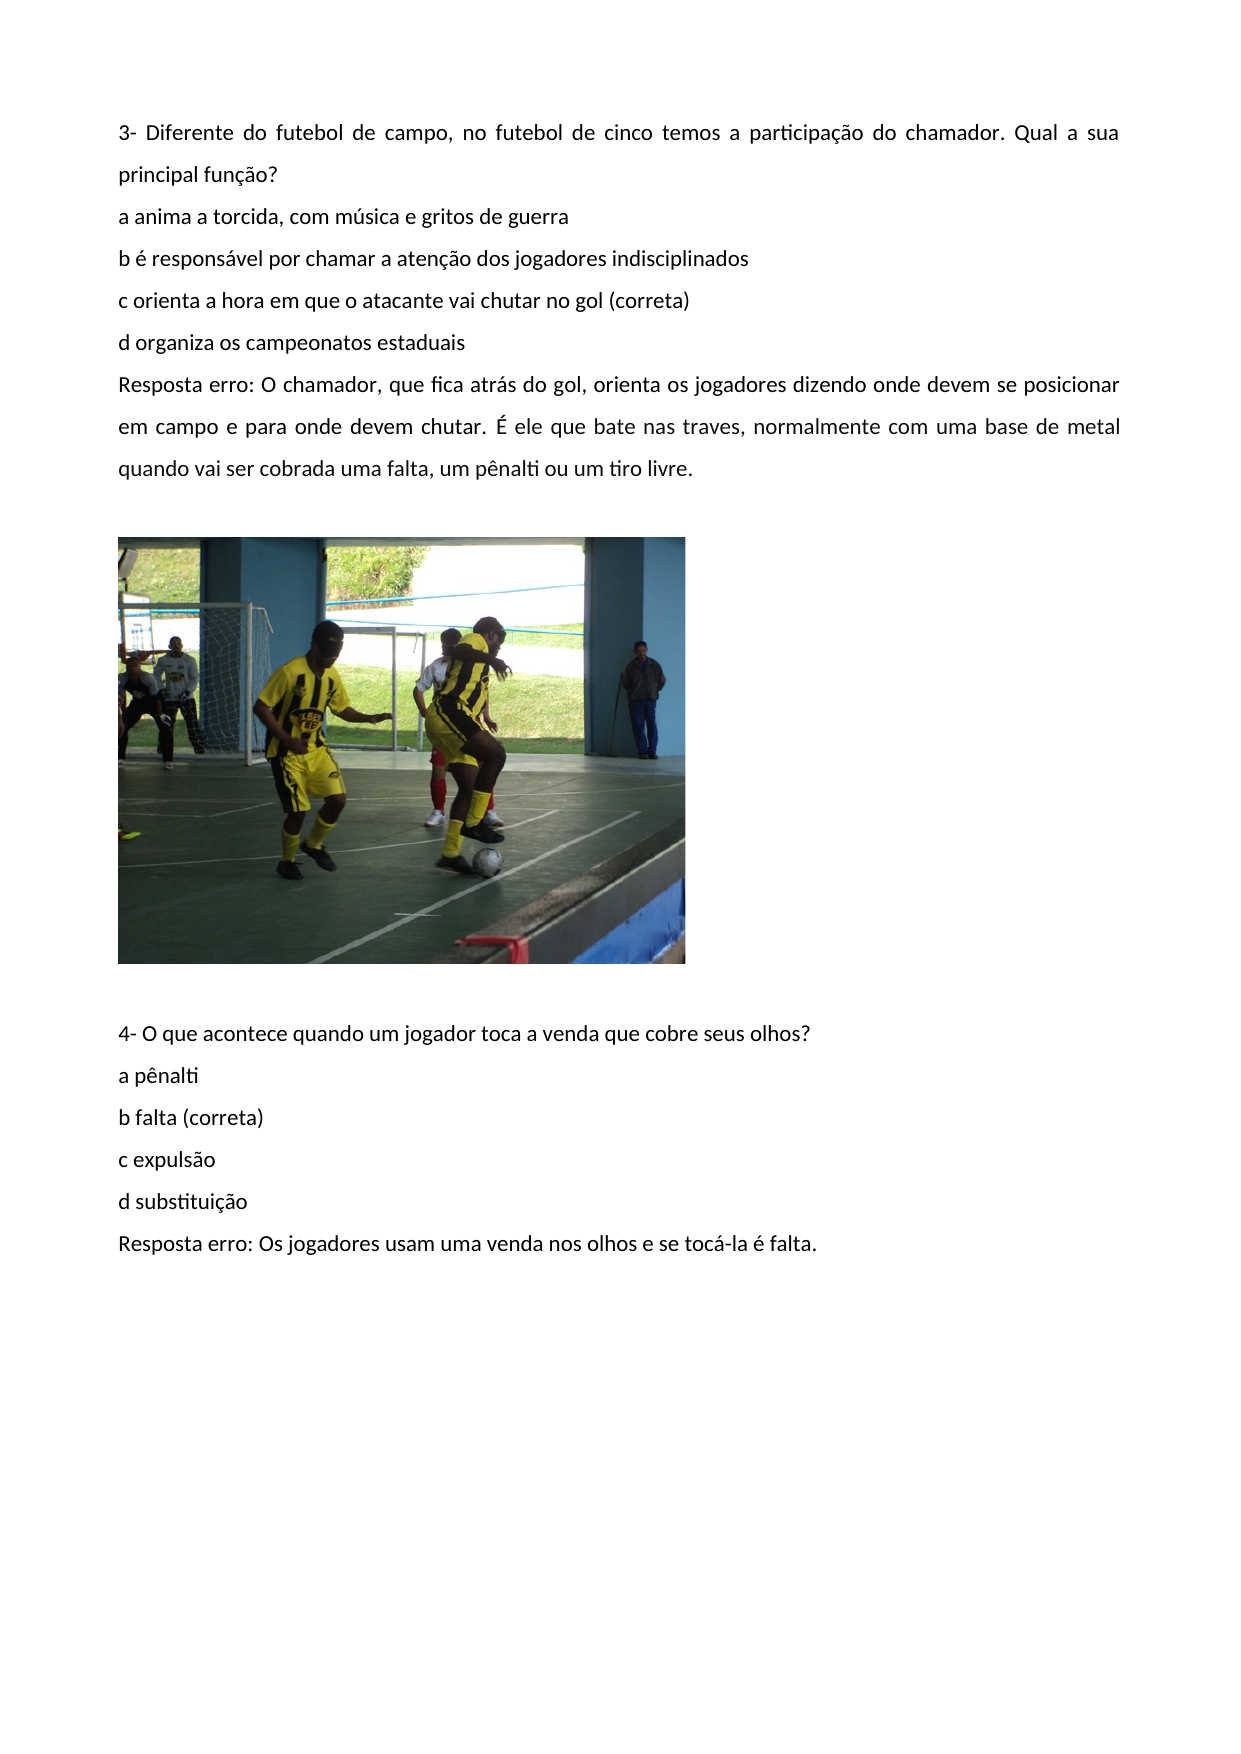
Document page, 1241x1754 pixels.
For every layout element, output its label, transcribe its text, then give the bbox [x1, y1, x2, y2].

text a anima a torcida, com música e gritos de guerra [118, 202, 1122, 230]
text d organiza os campeonatos estaduais [118, 328, 1122, 356]
text b é responsável por chamar a atenção dos jogadores indisciplinados [118, 244, 1122, 272]
text c orienta a hora em que o atacante vai chutar no gol (correta) [118, 286, 1122, 314]
text a pênalti [118, 1061, 1122, 1089]
text c expulsão [118, 1145, 1122, 1173]
text Resposta erro: O chamador, que fica atrás do gol, orienta os jogadores dizendo onde devem se posicionar em campo e para onde devem chutar. É ele que bate nas traves, normalmente com uma base de metal quando vai ser cobrada uma falta, um pênalti ou um tiro livre. [118, 370, 1122, 482]
text d substituição [118, 1187, 1122, 1215]
text 4- O que acontece quando um jogador toca a venda que cobre seus olhos? [118, 1019, 1122, 1047]
text Resposta erro: Os jogadores usam uma venda nos olhos e se tocá-la é falta. [118, 1229, 1122, 1257]
text b falta (correta) [118, 1103, 1122, 1131]
text 3- Diferente do futebol de campo, no futebol de cinco temos a participação do chamador. Qual a sua principal função? [118, 118, 1122, 188]
picture [118, 537, 686, 964]
